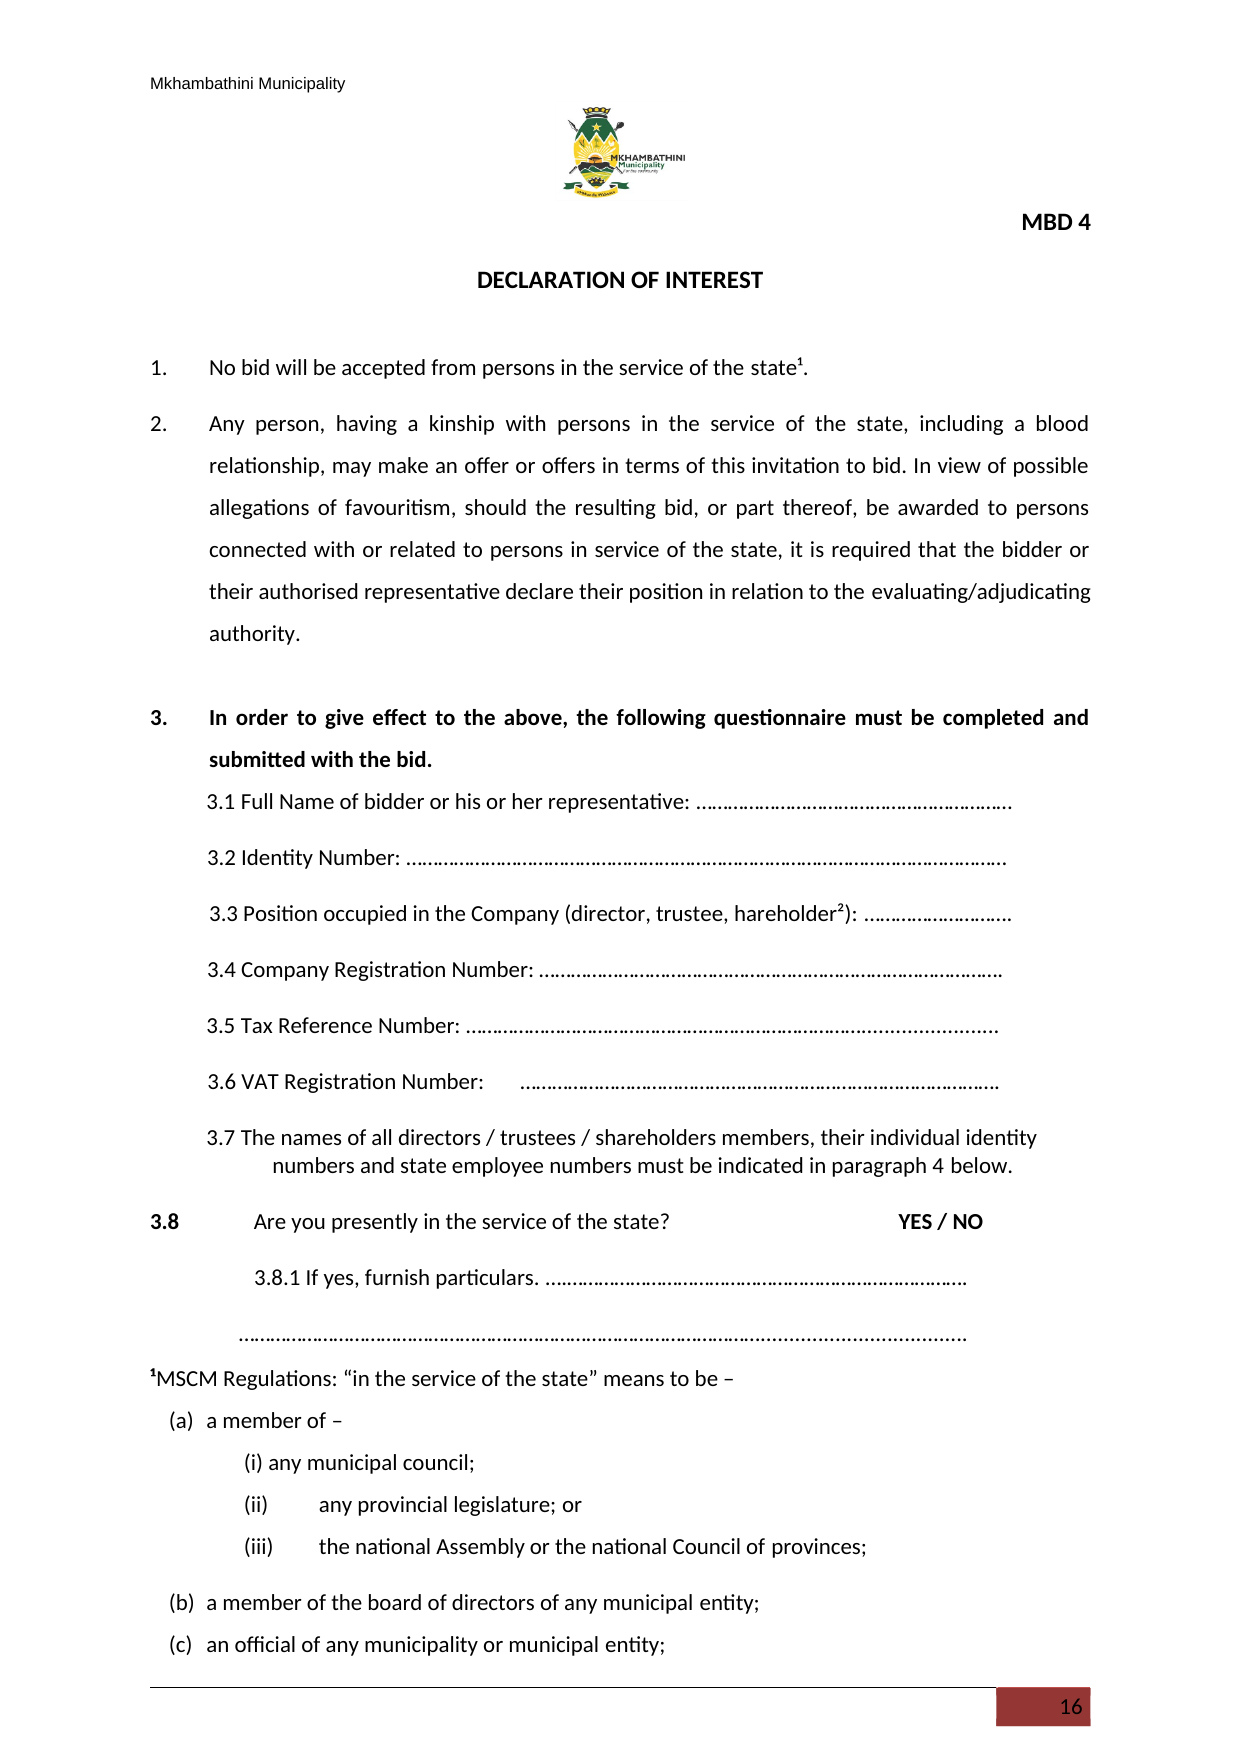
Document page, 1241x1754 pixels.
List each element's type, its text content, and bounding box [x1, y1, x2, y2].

picture [555, 101, 689, 201]
text ……………………………………………………………………………………….................................... [166, 1319, 1041, 1347]
text 3.6 VAT Registration Number: ………………………………………………………………………………. [33, 1067, 1174, 1095]
text MBD 4 [33, 206, 1091, 236]
list Full Name of bidder or his or her representative: …………………………………………………… [206, 787, 1211, 815]
list any municipal council; [244, 1448, 1211, 1476]
list an official of any municipality or municipal entity; [169, 1630, 1211, 1658]
list the national Assembly or the national Council of provinces; [244, 1532, 1211, 1560]
text 3.5 Tax Reference Number: …………………………………………………………………........................ [165, 1011, 1041, 1039]
list Are you presently in the service of the state? YES / NO [150, 1207, 1211, 1235]
text DECLARATION OF INTEREST [195, 264, 1045, 295]
list No bid will be accepted from persons in the service of the state¹. [150, 353, 1211, 381]
list The names of all directors / trustees / shareholders members, their individual identity numbers and state employee numbers must be indicated in paragraph 4 below. [206, 1123, 1039, 1179]
list a member of – [169, 1406, 1211, 1434]
text 3.2 Identity Number: …………………………………………………………………………………………………… [173, 843, 1041, 871]
subtitle In order to give effect to the above, the following questionnaire must be completed and submitted with the bid. [150, 703, 1091, 773]
list Any person, having a kinship with persons in the service of the state, including a blood relationship, may make an offer or offers in terms of this invitation to bid. In view of possible allegations of favouritism, should the resulting bid, or part thereof, be awarded to persons connected with or related to persons in service of the state, it is required that the bidder or their authorised representative declare their position in relation to the evaluating/adjudicating authority. [150, 409, 1091, 647]
text 3.4 Company Registration Number: ……………………………………………………………………………. [170, 955, 1041, 983]
text 3.8.1 If yes, furnish particulars. ….…………………………………………………………………. [181, 1263, 1041, 1291]
text ¹MSCM Regulations: “in the service of the state” means to be – [150, 1364, 1211, 1392]
list any provincial legislature; or [244, 1490, 1211, 1518]
list a member of the board of directors of any municipal entity; [169, 1588, 1211, 1616]
text 3.3 Position occupied in the Company (director, trustee, hareholder²): ………………………. [209, 899, 1211, 927]
